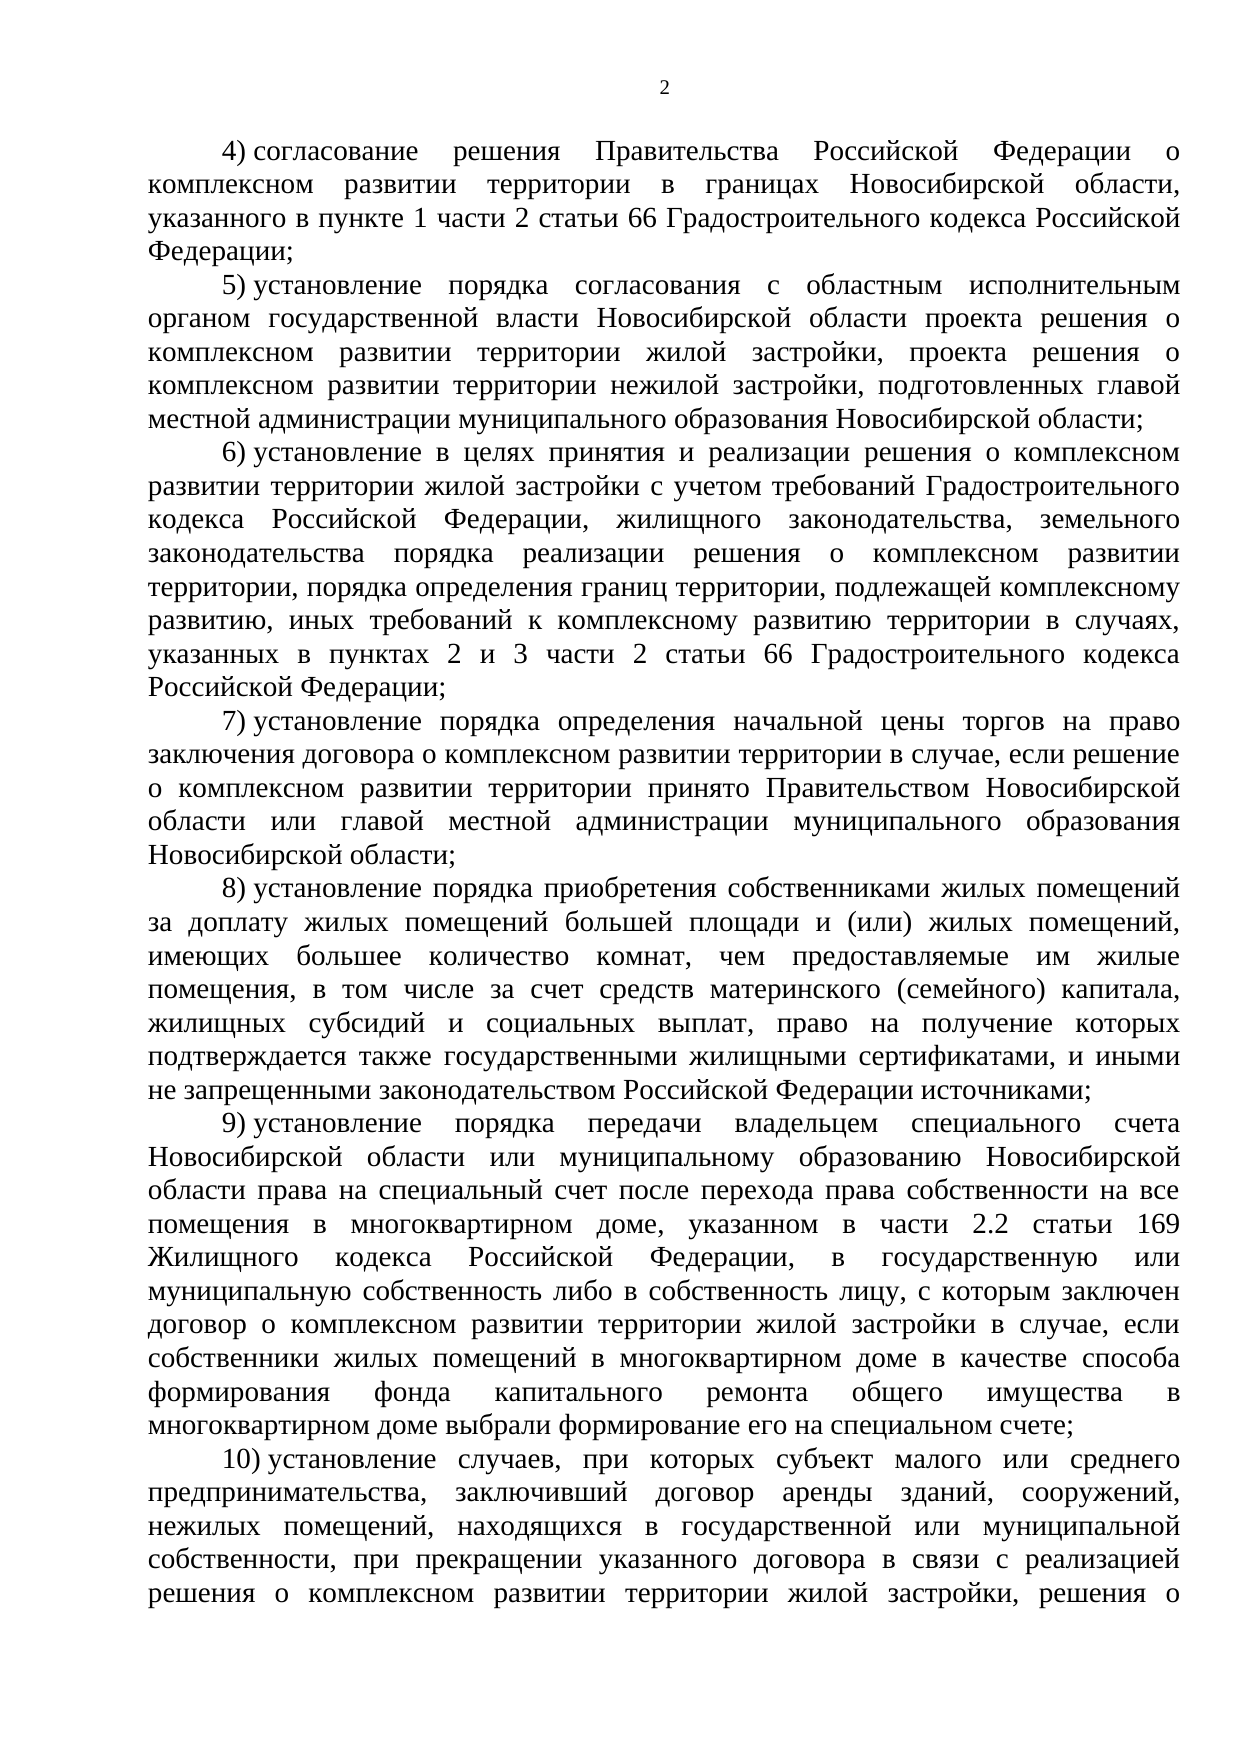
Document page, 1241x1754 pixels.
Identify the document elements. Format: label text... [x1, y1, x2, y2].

text 9) установление порядка передачи владельцем специального счета Новосибирской области или муниципальному образованию Новосибирской области права на специальный счет после перехода права собственности на все помещения в многоквартирном доме, указанном в части 2.2 статьи 169 Жилищного кодекса Российской Федерации, в государственную или муниципальную собственность либо в собственность лицу, с которым заключен договор о комплексном развитии территории жилой застройки в случае, если собственники жилых помещений в многоквартирном доме в качестве способа формирования фонда капитального ремонта общего имущества в многоквартирном доме выбрали формирование его на специальном счете; [148, 1105, 1181, 1441]
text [148, 1441, 1181, 1608]
text 5) установление порядка согласования с областным исполнительным органом государственной власти Новосибирской области проекта решения о комплексном развитии территории жилой застройки, проекта решения о комплексном развитии территории нежилой застройки, подготовленных главой местной администрации муниципального образования Новосибирской области; [148, 267, 1181, 434]
text 6) установление в целях принятия и реализации решения о комплексном развитии территории жилой застройки с учетом требований Градостроительного кодекса Российской Федерации, жилищного законодательства, земельного законодательства порядка реализации решения о комплексном развитии территории, порядка определения границ территории, подлежащей комплексному развитию, иных требований к комплексному развитию территории в случаях, указанных в пунктах 2 и 3 части 2 статьи 66 Градостроительного кодекса Российской Федерации; [148, 434, 1181, 703]
text 8) установление порядка приобретения собственниками жилых помещений за доплату жилых помещений большей площади и (или) жилых помещений, имеющих большее количество комнат, чем предоставляемые им жилые помещения, в том числе за счет средств материнского (семейного) капитала, жилищных субсидий и социальных выплат, право на получение которых подтверждается также государственными жилищными сертификатами, и иными не запрещенными законодательством Российской Федерации источниками; [148, 871, 1181, 1105]
text 7) установление порядка определения начальной цены торгов на право заключения договора о комплексном развитии территории в случае, если решение о комплексном развитии территории принято Правительством Новосибирской области или главой местной администрации муниципального образования Новосибирской области; [148, 703, 1181, 871]
text 4) согласование решения Правительства Российской Федерации о комплексном развитии территории в границах Новосибирской области, указанного в пункте 1 части 2 статьи 66 Градостроительного кодекса Российской Федерации; [148, 133, 1181, 267]
